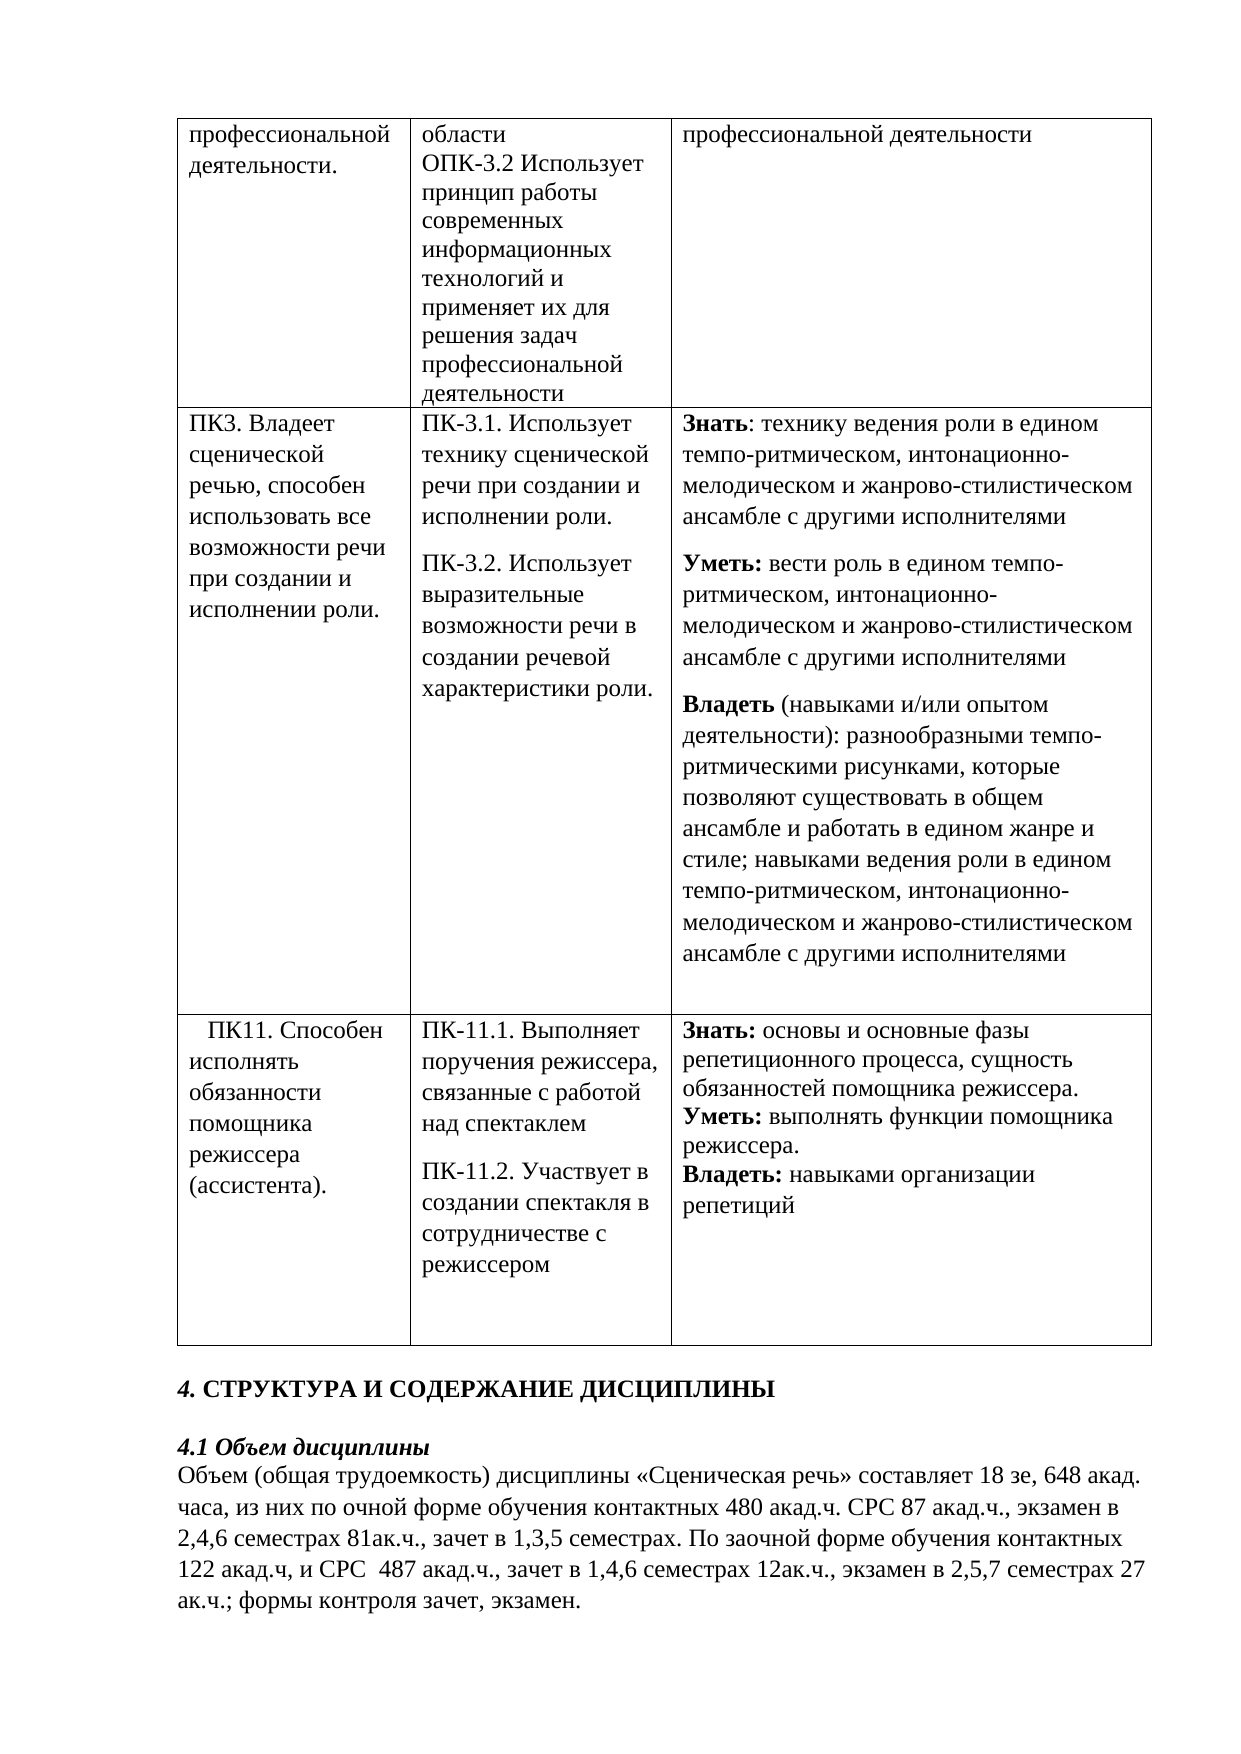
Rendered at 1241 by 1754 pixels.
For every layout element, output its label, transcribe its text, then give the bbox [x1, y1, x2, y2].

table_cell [411, 119, 671, 407]
table_cell Знать: основы и основные фазы репетиционного процесса, сущность обязанностей помощника режиссера. Уметь: выполнять функции помощника режиссера. Владеть: навыками организации репетиций [672, 1015, 1151, 1344]
table_cell ПК11. Способен исполнять обязанности помощника режиссера (ассистента). [178, 1015, 410, 1344]
text Объем (общая трудоемкость) дисциплины «Сценическая речь» составляет 18 зе, 648 акад. часа, из них по очной форме обучения контактных 480 акад.ч. СРС 87 акад.ч., экзамен в 2,4,6 семестрах 81ак.ч., зачет в 1,3,5 семестрах. По заочной форме обучения контактных 122 акад.ч, и СРС 487 акад.ч., зачет в 1,4,6 семестрах 12ак.ч., экзамен в 2,5,7 семестрах 27 ак.ч.; формы контроля зачет, экзамен. [177, 1461, 1152, 1613]
text 4. СТРУКТУРА И СОДЕРЖАНИЕ ДИСЦИПЛИНЫ [177, 1374, 1152, 1403]
table_cell ПК3. Владеет сценической речью, способен использовать все возможности речи при создании и исполнении роли. [178, 408, 410, 1014]
text 4.1 Объем дисциплины [177, 1432, 1152, 1461]
table_cell ПК-11.1. Выполняет поручения режиссера, связанные с работой над спектаклем ПК-11.2. Участвует в создании спектакля в сотрудничестве с режиссером [411, 1015, 671, 1344]
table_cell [178, 119, 410, 407]
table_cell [672, 119, 1151, 407]
table_cell ПК-3.1. Использует технику сценической речи при создании и исполнении роли. ПК-3.2. Использует выразительные возможности речи в создании речевой характеристики роли. [411, 408, 671, 1014]
table_cell Знать: технику ведения роли в едином темпо-ритмическом, интонационно-мелодическом и жанрово-стилистическом ансамбле с другими исполнителями Уметь: вести роль в едином темпо-ритмическом, интонационно-мелодическом и жанрово-стилистическом ансамбле с другими исполнителями Владеть (навыками и/или опытом деятельности): разнообразными темпо-ритмическими рисунками, которые позволяют существовать в общем ансамбле и работать в едином жанре и стиле; навыками ведения роли в едином темпо-ритмическом, интонационно-мелодическом и жанрово-стилистическом ансамбле с другими исполнителями [672, 408, 1151, 1014]
